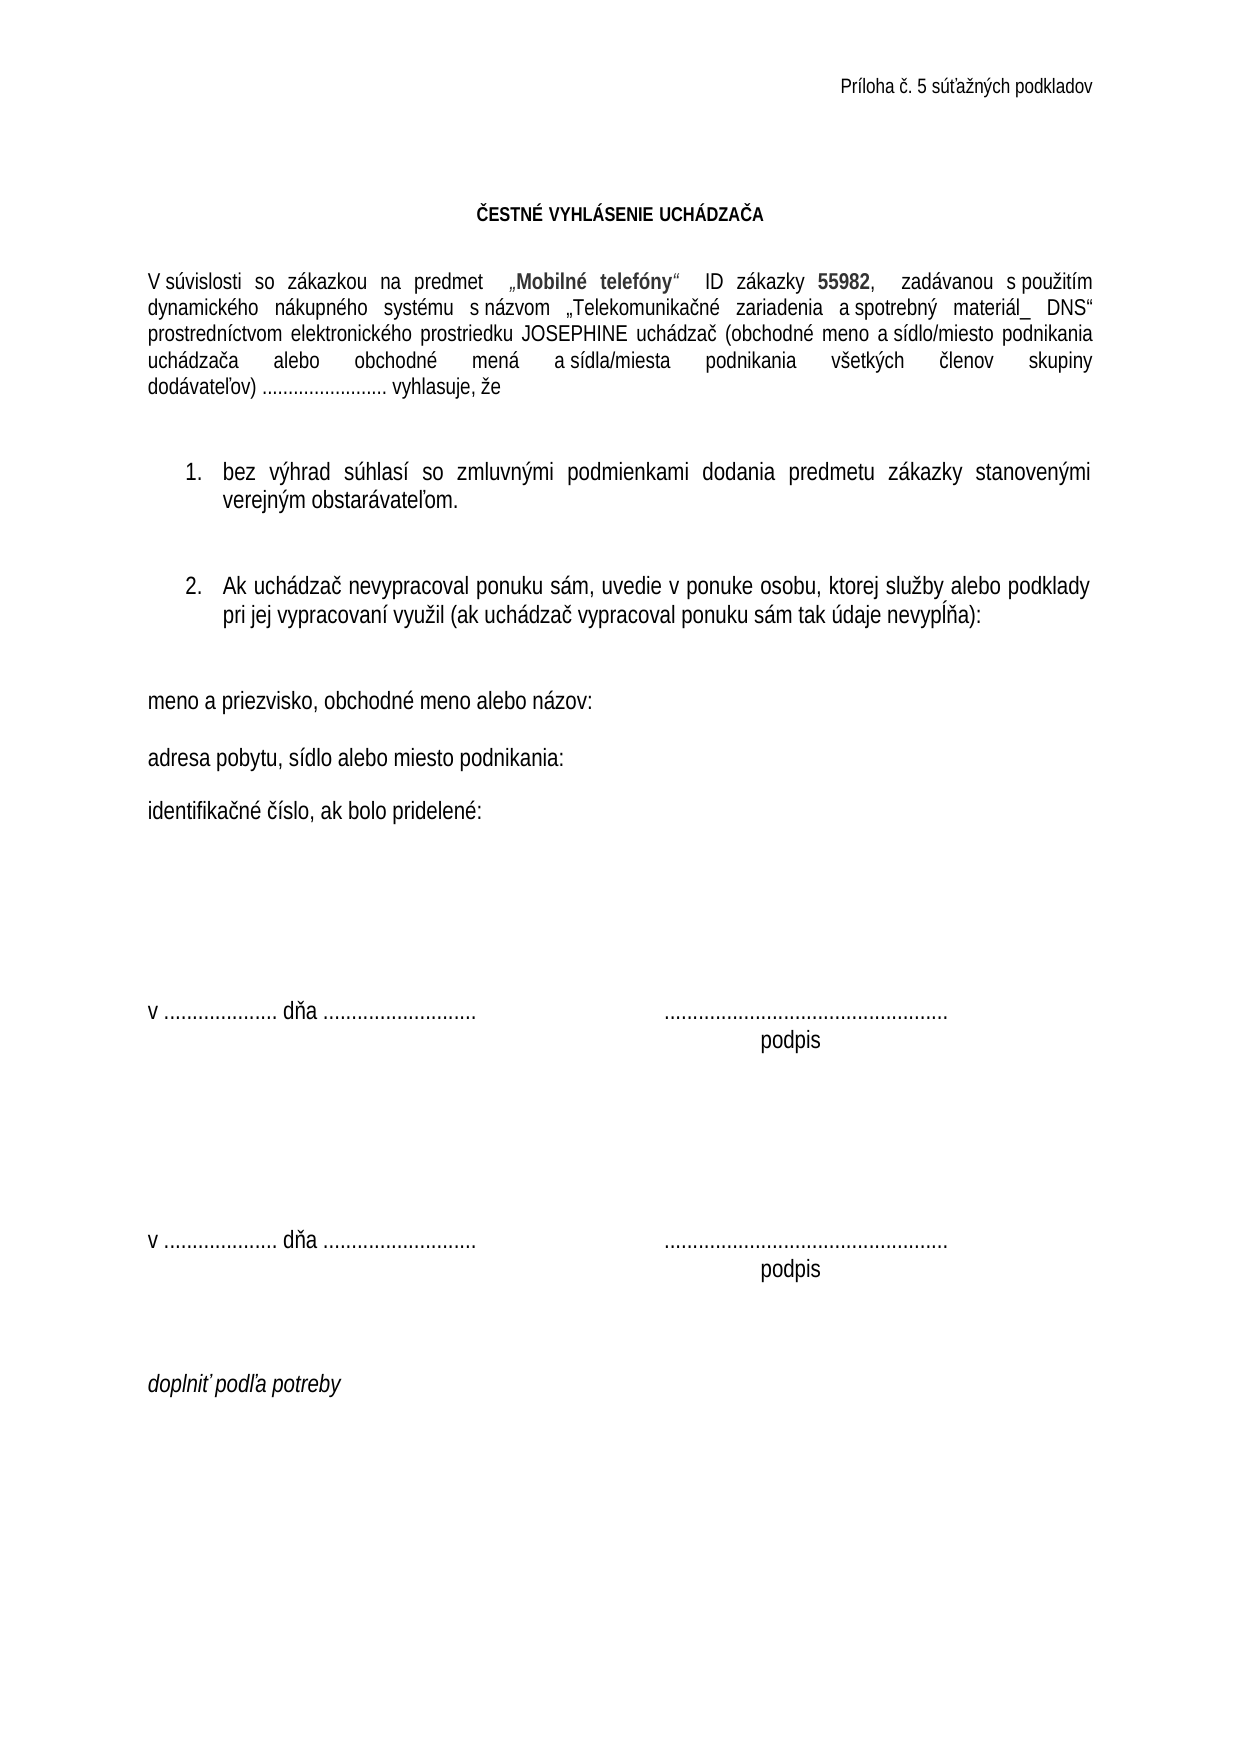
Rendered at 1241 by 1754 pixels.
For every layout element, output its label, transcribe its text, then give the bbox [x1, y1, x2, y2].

text identifikačné číslo, ak bolo pridelené: [148, 796, 1093, 824]
text v .................... dňa ........................... .................................................. [148, 996, 1093, 1025]
text podpis [148, 1254, 1093, 1283]
list Ak uchádzač nevypracoval ponuku sám, uvedie v ponuke osobu, ktorej služby alebo podklady pri jej vypracovaní využil (ak uchádzač vypracoval ponuku sám tak údaje nevypĺňa): [185, 571, 1093, 629]
text podpis [148, 1025, 1093, 1054]
subtitle čestné vyhlásenie uchádzača [148, 198, 1093, 227]
text v .................... dňa ........................... .................................................. [148, 1226, 1093, 1254]
text doplniť podľa potreby [148, 1369, 1093, 1397]
text meno a priezvisko, obchodné meno alebo názov: [148, 686, 1093, 714]
text adresa pobytu, sídlo alebo miesto podnikania: [148, 743, 1093, 772]
text V súvislosti so zákazkou na predmet „Mobilné telefóny“ ID zákazky 55982, zadávanou s použitím dynamického nákupného systému s názvom „Telekomunikačné zariadenia a spotrebný materiál_ DNS“ prostredníctvom elektronického prostriedku JOSEPHINE uchádzač (obchodné meno a sídlo/miesto podnikania uchádzača alebo obchodné mená a sídla/miesta podnikania všetkých členov skupiny dodávateľov) ........................ vyhlasuje, že [148, 268, 1093, 399]
list bez výhrad súhlasí so zmluvnými podmienkami dodania predmetu zákazky stanovenými verejným obstarávateľom. [185, 457, 1093, 514]
